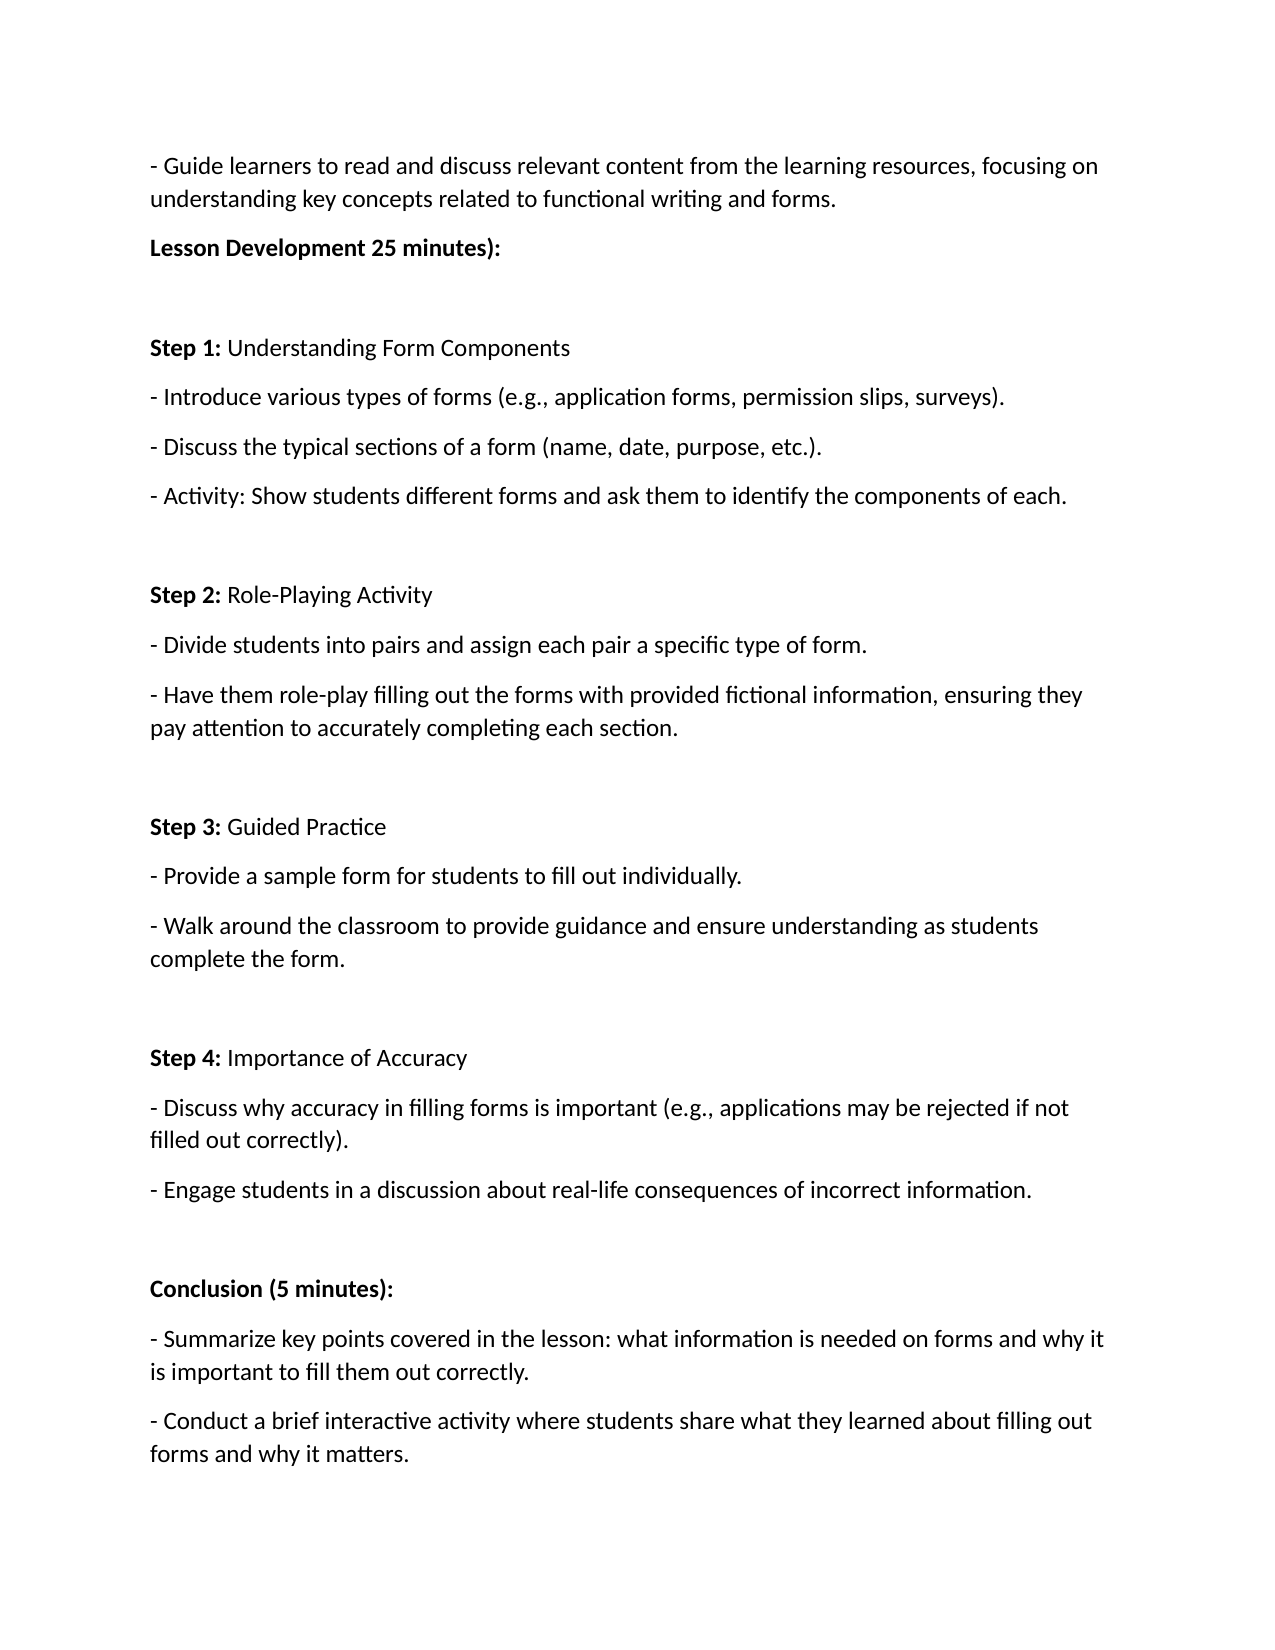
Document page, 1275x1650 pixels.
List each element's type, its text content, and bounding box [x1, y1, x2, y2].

text - Have them role-play filling out the forms with provided fictional information, ensuring they pay attention to accurately completing each section. [150, 679, 1125, 742]
text - Discuss why accuracy in filling forms is important (e.g., applications may be rejected if not filled out correctly). [150, 1092, 1125, 1155]
text - Conduct a brief interactive activity where students share what they learned about filling out forms and why it matters. [150, 1405, 1125, 1469]
text - Divide students into pairs and assign each pair a specific type of form. [150, 629, 1125, 660]
text - Summarize key points covered in the lesson: what information is needed on forms and why it is important to fill them out correctly. [150, 1323, 1125, 1386]
text Step 4: Importance of Accuracy [150, 1042, 1125, 1073]
text - Introduce various types of forms (e.g., application forms, permission slips, surveys). [150, 381, 1125, 412]
text - Discuss the typical sections of a form (name, date, purpose, etc.). [150, 431, 1125, 461]
text Conclusion (5 minutes): [150, 1273, 1125, 1304]
text Lesson Development 25 minutes): [150, 232, 1125, 263]
text - Engage students in a discussion about real-life consequences of incorrect information. [150, 1174, 1125, 1205]
text - Walk around the classroom to provide guidance and ensure understanding as students complete the form. [150, 910, 1125, 973]
text - Activity: Show students different forms and ask them to identify the components of each. [150, 480, 1125, 511]
text - Provide a sample form for students to fill out individually. [150, 860, 1125, 891]
text Step 1: Understanding Form Components [150, 332, 1125, 362]
text - Guide learners to read and discuss relevant content from the learning resources, focusing on understanding key concepts related to functional writing and forms. [150, 150, 1125, 213]
text Step 2: Role-Playing Activity [150, 579, 1125, 610]
text Step 3: Guided Practice [150, 811, 1125, 841]
